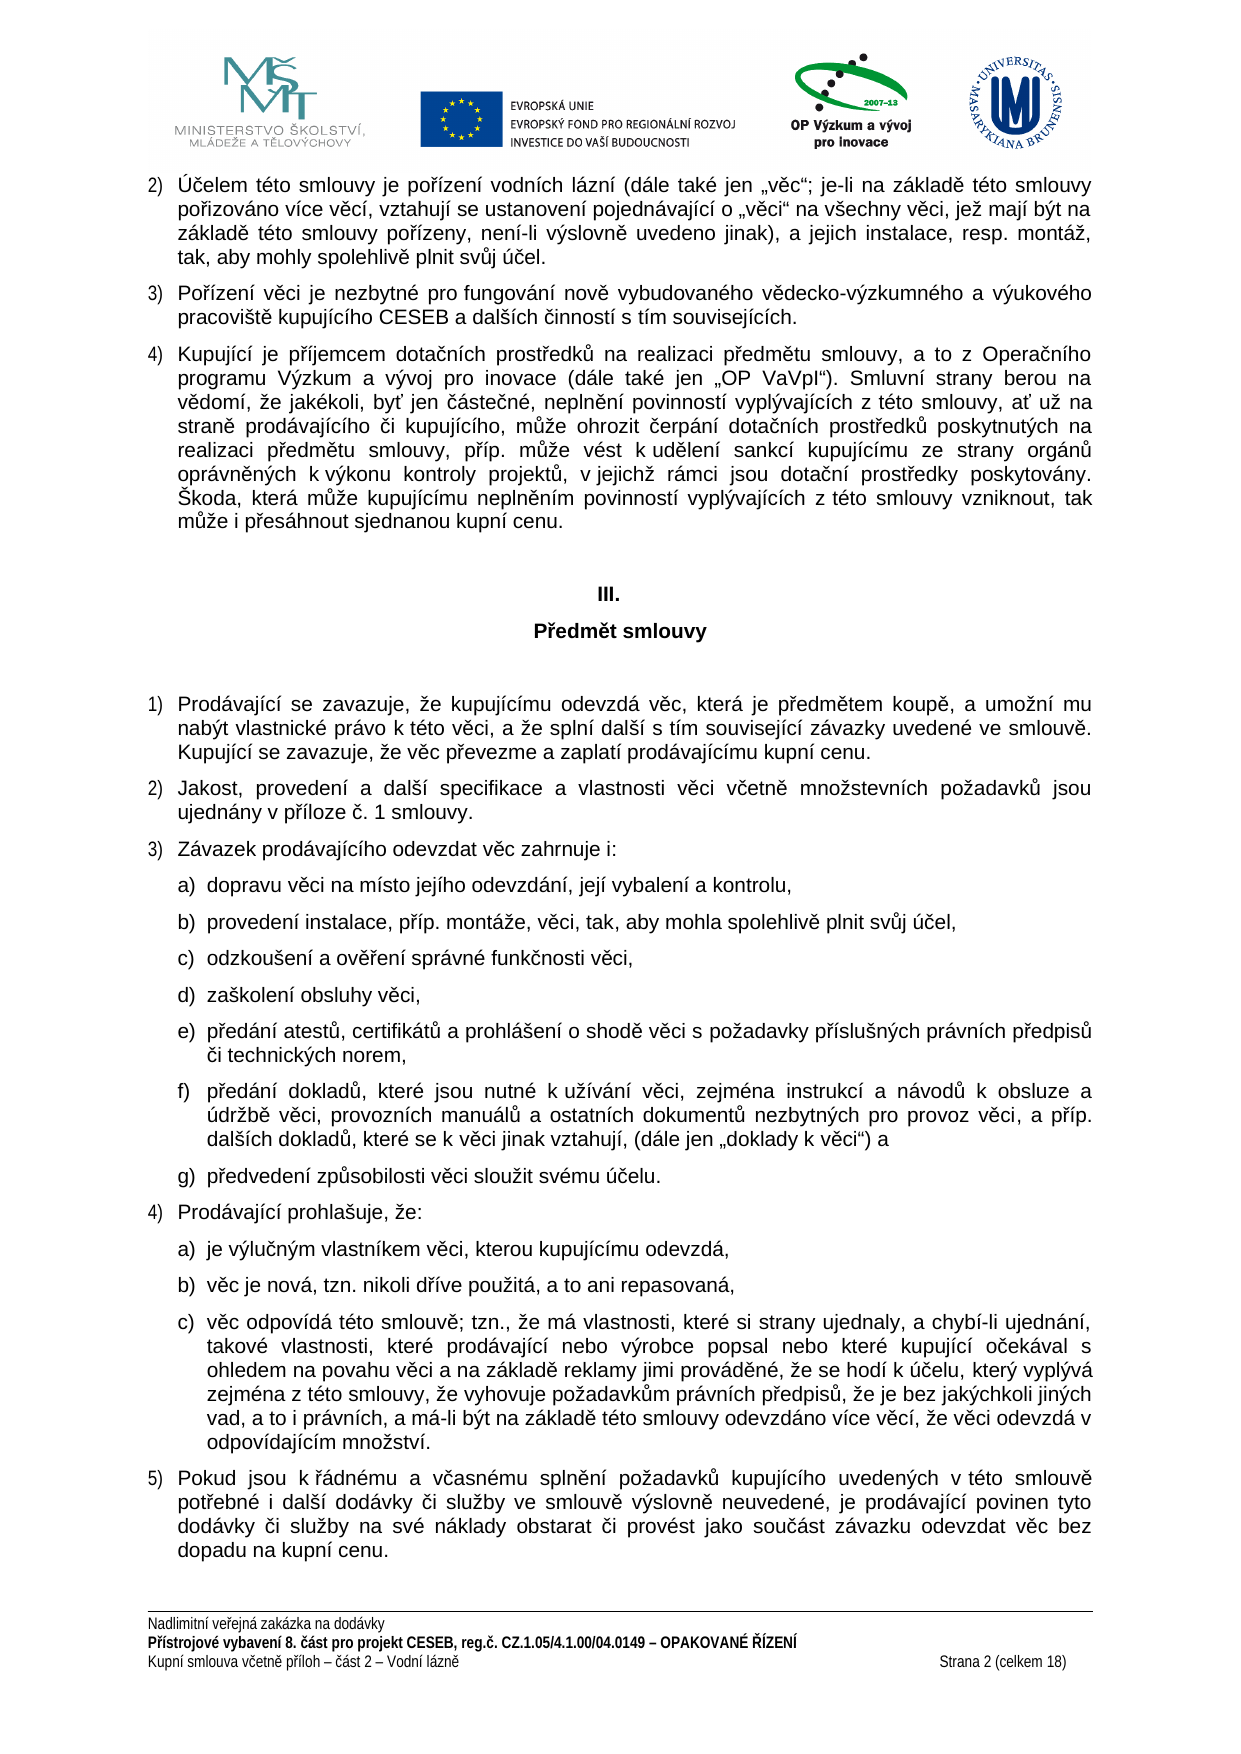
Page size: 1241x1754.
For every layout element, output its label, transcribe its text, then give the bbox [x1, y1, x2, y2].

picture [147, 29, 1092, 173]
list předání atestů, certifikátů a prohlášení o shodě věci s požadavky příslušných právních předpisů či technických norem, [177, 1019, 1093, 1067]
list provedení instalace, příp. montáže, věci, tak, aby mohla spolehlivě plnit svůj účel, [177, 909, 1093, 933]
list předání dokladů, které jsou nutné k užívání věci, zejména instrukcí a návodů k obsluze a údržbě věci, provozních manuálů a ostatních dokumentů nezbytných pro provoz věci, a příp. dalších dokladů, které se k věci jinak vztahují, (dále jen „doklady k věci“) a [177, 1079, 1093, 1151]
list Účelem této smlouvy je pořízení vodních lázní (dále také jen „věc“; je-li na základě této smlouvy pořizováno více věcí, vztahují se ustanovení pojednávající o „věci“ na všechny věci, jež mají být na základě této smlouvy pořízeny, není-li výslovně uvedeno jinak), a jejich instalace, resp. montáž, tak, aby mohly spolehlivě plnit svůj účel. [148, 172, 1093, 268]
text Předmět smlouvy [148, 619, 1093, 643]
list Závazek prodávajícího odevzdat věc zahrnuje i: [148, 837, 1093, 861]
list Pořízení věci je nezbytné pro fungování nově vybudovaného vědecko-výzkumného a výukového pracoviště kupujícího CESEB a dalších činností s tím souvisejících. [148, 281, 1093, 329]
list zaškolení obsluhy věci, [177, 982, 1093, 1006]
list předvedení způsobilosti věci sloužit svému účelu. [177, 1164, 1093, 1188]
list Kupující je příjemcem dotačních prostředků na realizaci předmětu smlouvy, a to z Operačního programu Výzkum a vývoj pro inovace (dále také jen „OP VaVpI“). Smluvní strany berou na vědomí, že jakékoli, byť jen částečné, neplnění povinností vyplývajících z této smlouvy, ať už na straně prodávajícího či kupujícího, může ohrozit čerpání dotačních prostředků poskytnutých na realizaci předmětu smlouvy, příp. může vést k udělení sankcí kupujícímu ze strany orgánů oprávněných k výkonu kontroly projektů, v jejichž rámci jsou dotační prostředky poskytovány. Škoda, která může kupujícímu neplněním povinností vyplývajících z této smlouvy vzniknout, tak může i přesáhnout sjednanou kupní cenu. [148, 341, 1093, 533]
list Pokud jsou k řádnému a včasnému splnění požadavků kupujícího uvedených v této smlouvě potřebné i další dodávky či služby ve smlouvě výslovně neuvedené, je prodávající povinen tyto dodávky či služby na své náklady obstarat či provést jako součást závazku odevzdat věc bez dopadu na kupní cenu. [148, 1466, 1093, 1562]
list Prodávající prohlašuje, že: [148, 1200, 1093, 1224]
list Prodávající se zavazuje, že kupujícímu odevzdá věc, která je předmětem koupě, a umožní mu nabýt vlastnické právo k této věci, a že splní další s tím související závazky uvedené ve smlouvě. Kupující se zavazuje, že věc převezme a zaplatí prodávajícímu kupní cenu. [148, 692, 1093, 763]
list je výlučným vlastníkem věci, kterou kupujícímu odevzdá, [177, 1237, 1093, 1261]
list odzkoušení a ověření správné funkčnosti věci, [177, 946, 1093, 970]
list Jakost, provedení a další specifikace a vlastnosti věci včetně množstevních požadavků jsou ujednány v příloze č. 1 smlouvy. [148, 776, 1093, 824]
list dopravu věci na místo jejího odevzdání, její vybalení a kontrolu, [177, 873, 1093, 897]
list věc odpovídá této smlouvě; tzn., že má vlastnosti, které si strany ujednaly, a chybí-li ujednání, takové vlastnosti, které prodávající nebo výrobce popsal nebo které kupující očekával s ohledem na povahu věci a na základě reklamy jimi prováděné, že se hodí k účelu, který vyplývá zejména z této smlouvy, že vyhovuje požadavkům právních předpisů, že je bez jakýchkoli jiných vad, a to i právních, a má-li být na základě této smlouvy odevzdáno více věcí, že věci odevzdá v odpovídajícím množství. [177, 1310, 1093, 1453]
list věc je nová, tzn. nikoli dříve použitá, a to ani repasovaná, [177, 1273, 1093, 1297]
